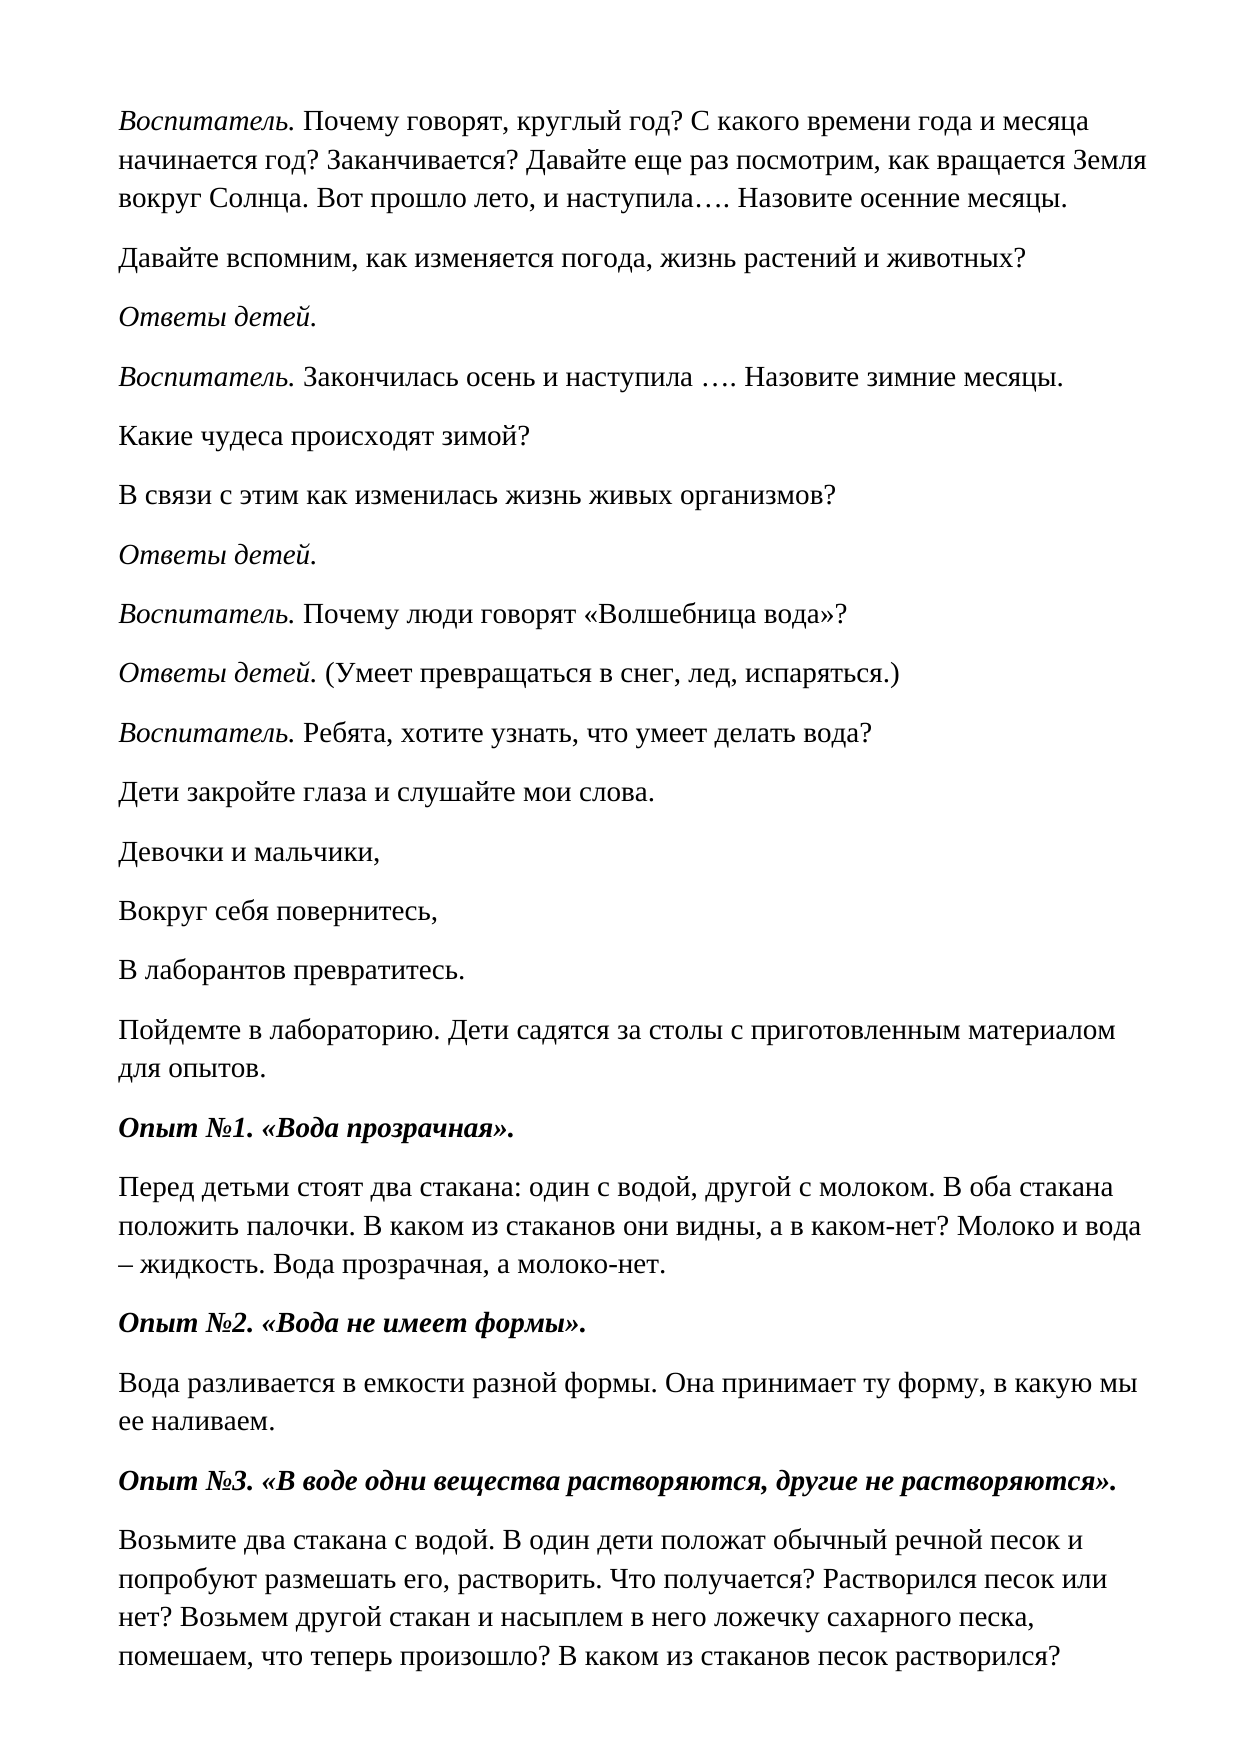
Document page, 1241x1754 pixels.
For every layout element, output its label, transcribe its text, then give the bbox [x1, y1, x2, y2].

text Ответы детей. [118, 299, 1152, 333]
text Воспитатель. Почему говорят, круглый год? С какого времени года и месяца начинается год? Заканчивается? Давайте еще раз посмотрим, как вращается Земля вокруг Солнца. Вот прошло лето, и наступила…. Назовите осенние месяцы. [118, 103, 1152, 214]
text Воспитатель. Почему люди говорят «Волшебница вода»? [118, 596, 1152, 630]
text Вода разливается в емкости разной формы. Она принимает ту форму, в какую мы ее наливаем. [118, 1365, 1152, 1437]
text Опыт №2. «Вода не имеет формы». [118, 1306, 1152, 1339]
text Дети закройте глаза и слушайте мои слова. [118, 774, 1152, 808]
text Пойдемте в лабораторию. Дети садятся за столы с приготовленным материалом для опытов. [118, 1012, 1152, 1084]
text Перед детьми стоят два стакана: один с водой, другой с молоком. В оба стакана положить палочки. В каком из стаканов они видны, а в каком-нет? Молоко и вода – жидкость. Вода прозрачная, а молоко-нет. [118, 1169, 1152, 1280]
text Девочки и мальчики, [118, 834, 1152, 867]
text В лаборантов превратитесь. [118, 952, 1152, 986]
text Какие чудеса происходят зимой? [118, 418, 1152, 452]
text Воспитатель. Ребята, хотите узнать, что умеет делать вода? [118, 715, 1152, 748]
text Давайте вспомним, как изменяется погода, жизнь растений и животных? [118, 240, 1152, 273]
text Воспитатель. Закончилась осень и наступила …. Назовите зимние месяцы. [118, 359, 1152, 392]
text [118, 1522, 1152, 1671]
text В связи с этим как изменилась жизнь живых организмов? [118, 477, 1152, 511]
text Вокруг себя повернитесь, [118, 893, 1152, 927]
text Ответы детей. (Умеет превращаться в снег, лед, испаряться.) [118, 656, 1152, 689]
text Опыт №1. «Вода прозрачная». [118, 1110, 1152, 1143]
text Ответы детей. [118, 537, 1152, 570]
text Опыт №3. «В воде одни вещества растворяются, другие не растворяются». [118, 1463, 1152, 1496]
